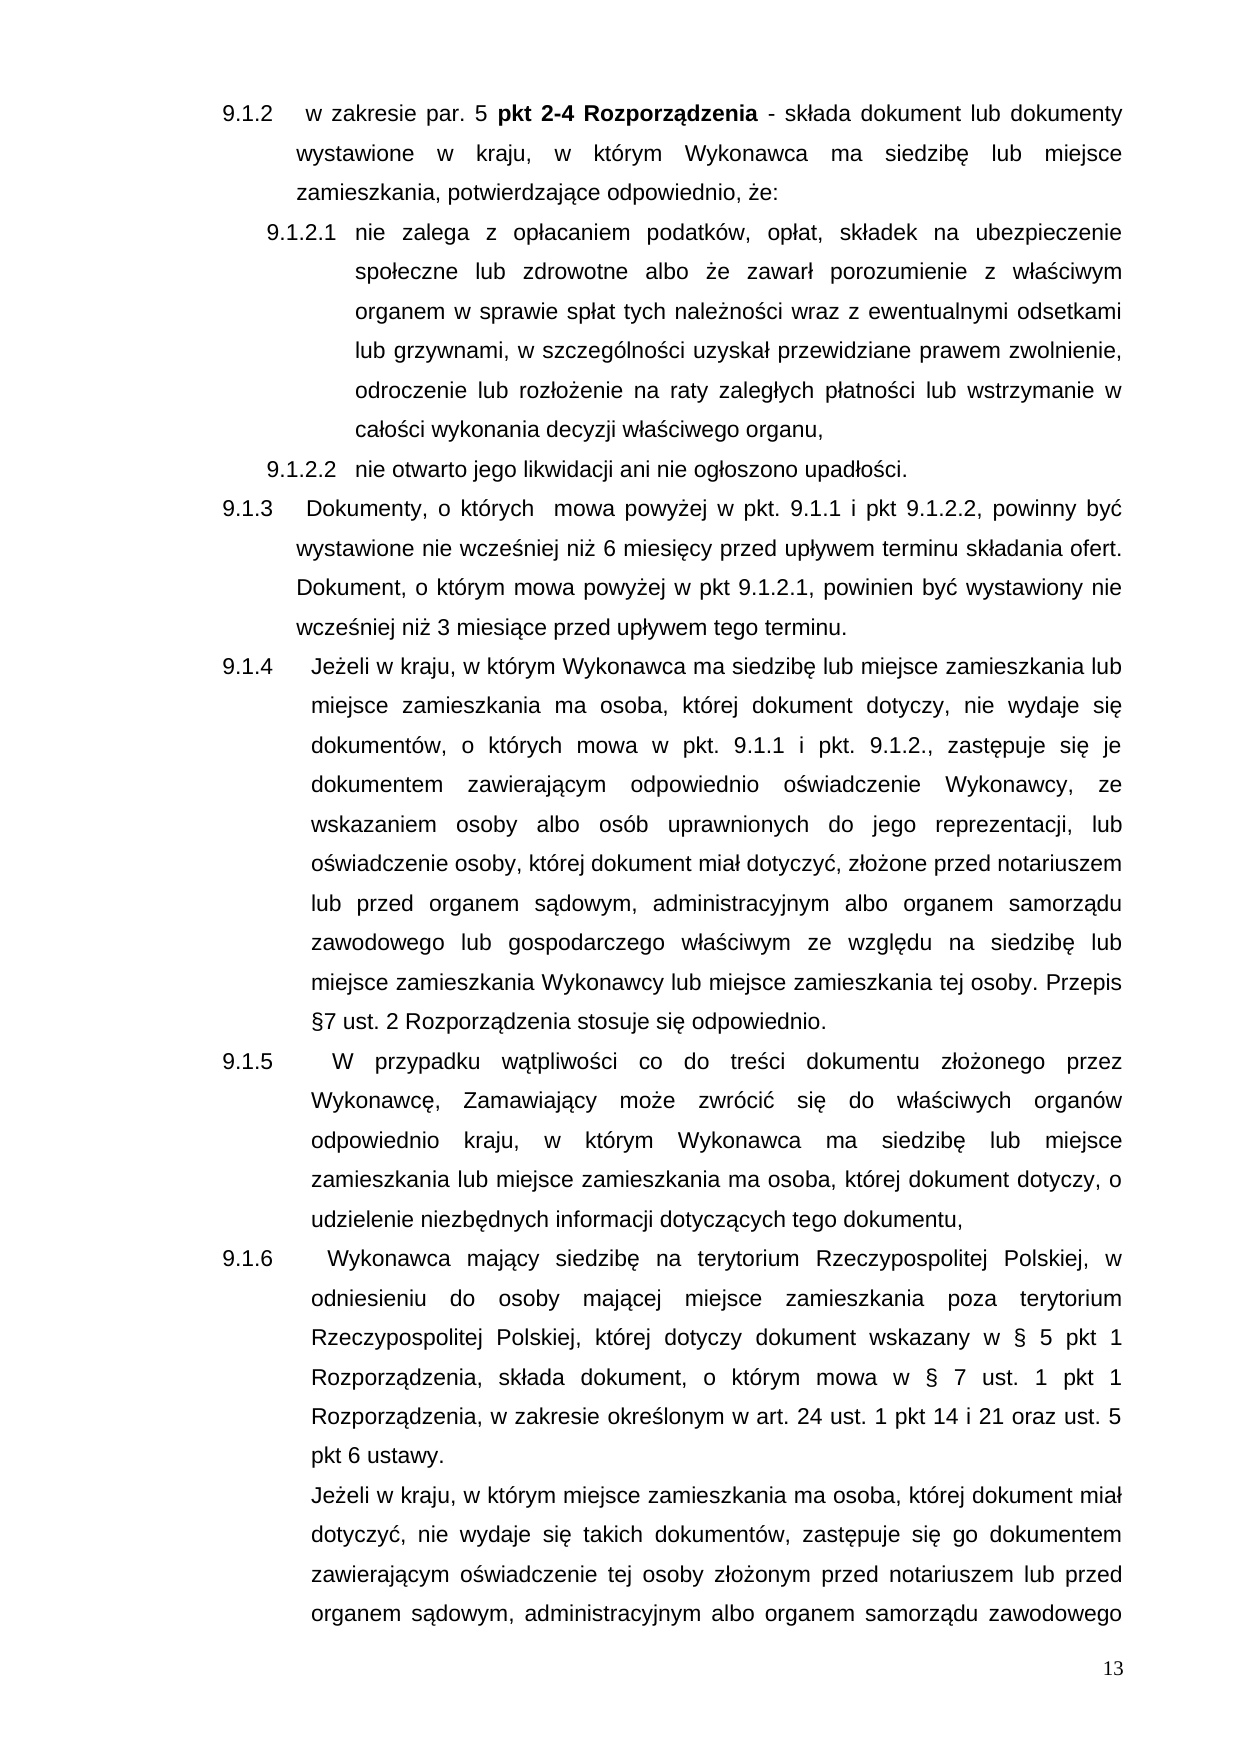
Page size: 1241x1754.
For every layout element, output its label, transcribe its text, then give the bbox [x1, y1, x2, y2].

list Jeżeli w kraju, w którym Wykonawca ma siedzibę lub miejsce zamieszkania lub miejsce zamieszkania ma osoba, której dokument dotyczy, nie wydaje się dokumentów, o których mowa w pkt. 9.1.1 i pkt. 9.1.2., zastępuje się je dokumentem zawierającym odpowiednio oświadczenie Wykonawcy, ze wskazaniem osoby albo osób uprawnionych do jego reprezentacji, lub oświadczenie osoby, której dokument miał dotyczyć, złożone przed notariuszem lub przed organem sądowym, administracyjnym albo organem samorządu zawodowego lub gospodarczego właściwym ze względu na siedzibę lub miejsce zamieszkania Wykonawcy lub miejsce zamieszkania tej osoby. Przepis §7 ust. 2 Rozporządzenia stosuje się odpowiednio. [222, 653, 1123, 1034]
list nie otwarto jego likwidacji ani nie ogłoszono upadłości. [266, 456, 1123, 482]
list nie zalega z opłacaniem podatków, opłat, składek na ubezpieczenie społeczne lub zdrowotne albo że zawarł porozumienie z właściwym organem w sprawie spłat tych należności wraz z ewentualnymi odsetkami lub grzywnami, w szczególności uzyskał przewidziane prawem zwolnienie, odroczenie lub rozłożenie na raty zaległych płatności lub wstrzymanie w całości wykonania decyzji właściwego organu, [266, 219, 1123, 442]
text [311, 1482, 1123, 1627]
list Dokumenty, o których mowa powyżej w pkt. 9.1.1 i pkt 9.1.2.2, powinny być wystawione nie wcześniej niż 6 miesięcy przed upływem terminu składania ofert. Dokument, o którym mowa powyżej w pkt 9.1.2.1, powinien być wystawiony nie wcześniej niż 3 miesiące przed upływem tego terminu. [222, 495, 1123, 640]
list W przypadku wątpliwości co do treści dokumentu złożonego przez Wykonawcę, Zamawiający może zwrócić się do właściwych organów odpowiednio kraju, w którym Wykonawca ma siedzibę lub miejsce zamieszkania lub miejsce zamieszkania ma osoba, której dokument dotyczy, o udzielenie niezbędnych informacji dotyczących tego dokumentu, [222, 1048, 1123, 1232]
list Wykonawca mający siedzibę na terytorium Rzeczypospolitej Polskiej, w odniesieniu do osoby mającej miejsce zamieszkania poza terytorium Rzeczypospolitej Polskiej, której dotyczy dokument wskazany w § 5 pkt 1 Rozporządzenia, składa dokument, o którym mowa w § 7 ust. 1 pkt 1 Rozporządzenia, w zakresie określonym w art. 24 ust. 1 pkt 14 i 21 oraz ust. 5 pkt 6 ustawy. [222, 1245, 1123, 1469]
list w zakresie par. 5 pkt 2-4 Rozporządzenia - składa dokument lub dokumenty wystawione w kraju, w którym Wykonawca ma siedzibę lub miejsce zamieszkania, potwierdzające odpowiednio, że: [222, 100, 1123, 206]
